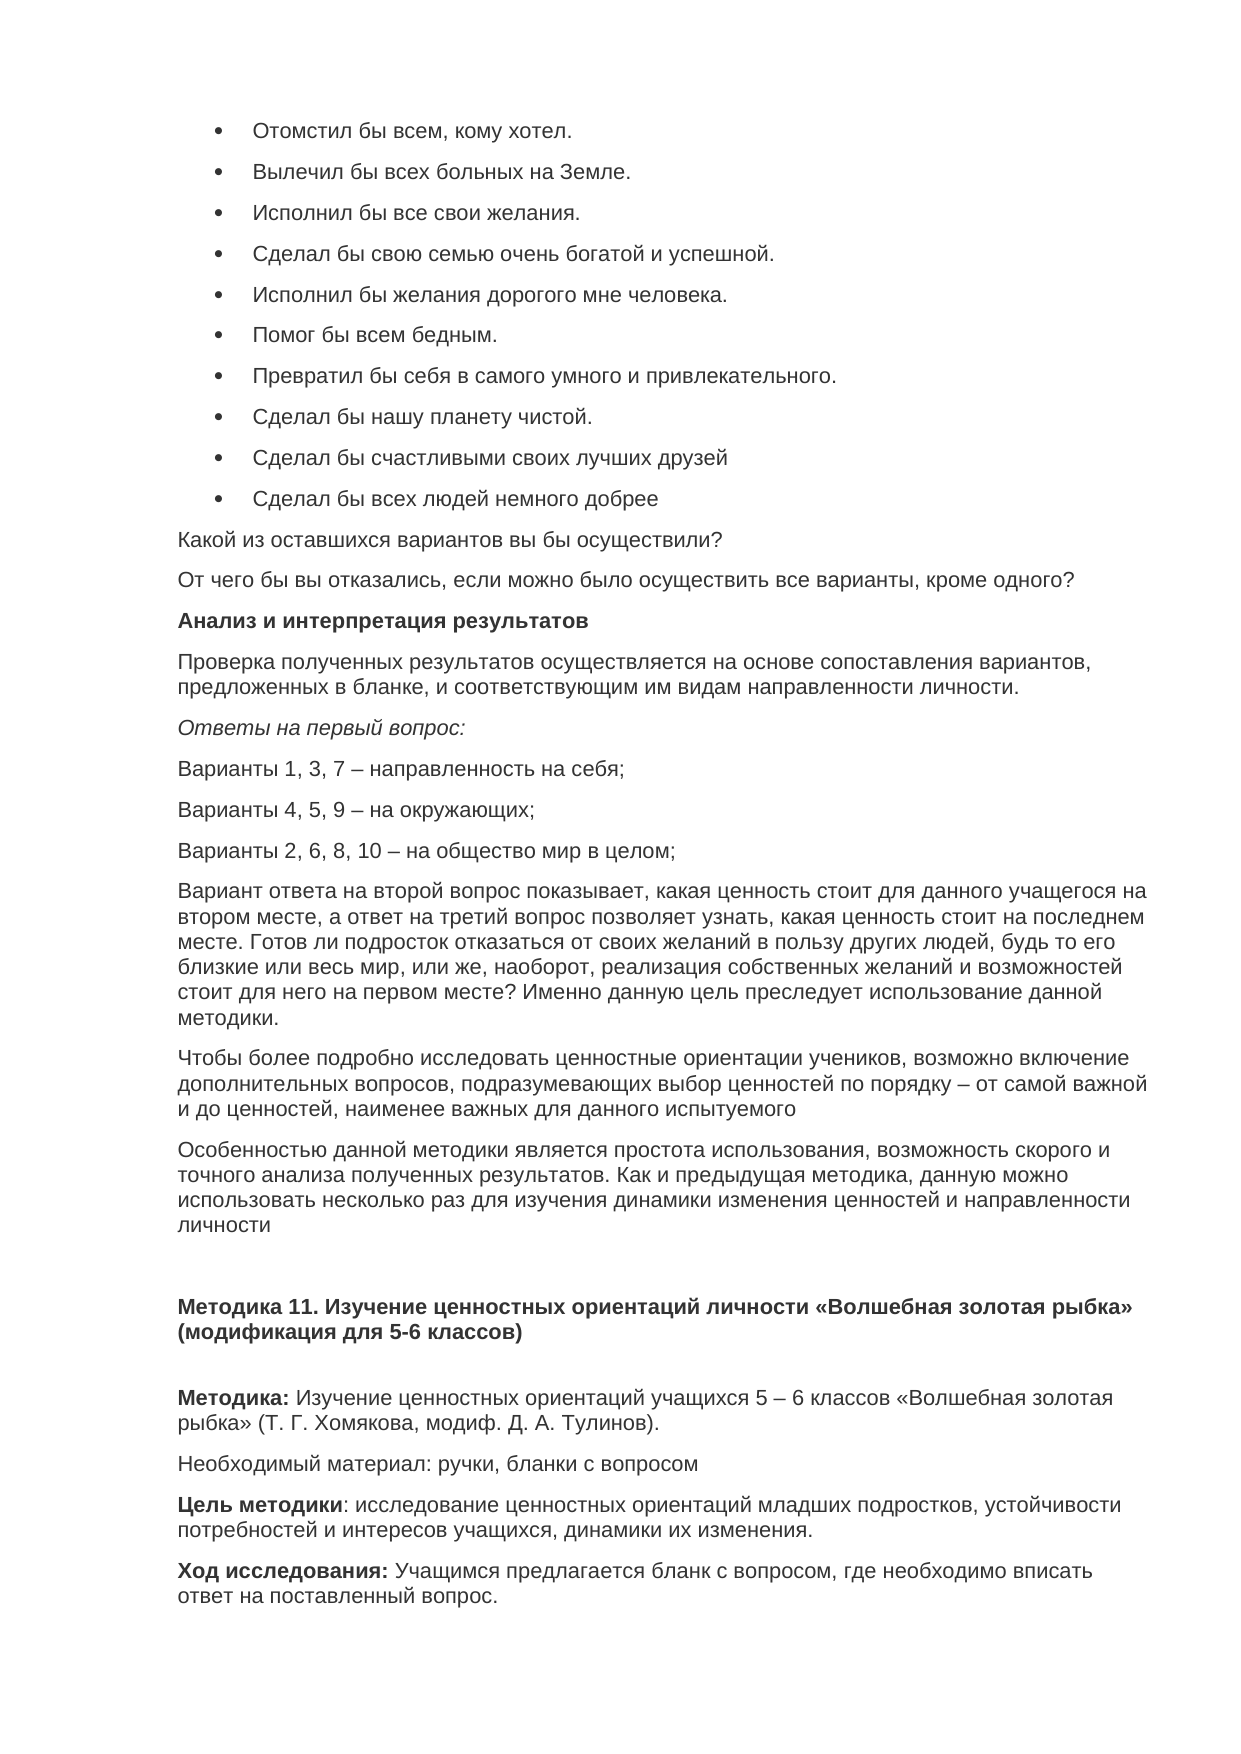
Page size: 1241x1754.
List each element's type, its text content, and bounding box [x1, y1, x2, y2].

text Варианты 1, 3, 7 – направленность на себя; [177, 756, 1152, 781]
text Чтобы более подробно исследовать ценностные ориентации учеников, возможно включение дополнительных вопросов, подразумевающих выбор ценностей по порядку – от самой важной и до ценностей, наименее важных для данного испытуемого [177, 1045, 1152, 1121]
text Необходимый материал: ручки, бланки с вопросом [177, 1451, 1152, 1476]
list Сделал бы счастливыми своих лучших друзей [215, 445, 1152, 470]
list Помог бы всем бедным. [215, 322, 1152, 347]
text Какой из оставшихся вариантов вы бы осуществили? [177, 526, 1152, 552]
list Сделал бы нашу планету чистой. [215, 404, 1152, 429]
list Отомстил бы всем, кому хотел. [215, 118, 1152, 143]
text Варианты 4, 5, 9 – на окружающих; [177, 797, 1152, 822]
text Вариант ответа на второй вопрос показывает, какая ценность стоит для данного учащегося на втором месте, а ответ на третий вопрос позволяет узнать, какая ценность стоит на последнем месте. Готов ли подросток отказаться от своих желаний в пользу других людей, будь то его близкие или весь мир, или же, наоборот, реализация собственных желаний и возможностей стоит для него на первом месте? Именно данную цель преследует использование данной методики. [177, 878, 1152, 1029]
text От чего бы вы отказались, если можно было осуществить все варианты, кроме одного? [177, 567, 1152, 592]
text Ход исследования: Учащимся предлагается бланк с вопросом, где необходимо вписать ответ на поставленный вопрос. [177, 1558, 1152, 1608]
text Варианты 2, 6, 8, 10 – на общество мир в целом; [177, 837, 1152, 863]
list Превратил бы себя в самого умного и привлекательного. [215, 363, 1152, 388]
list Исполнил бы все свои желания. [215, 200, 1152, 225]
text Методика: Изучение ценностных ориентаций учащихся 5 – 6 классов «Волшебная золотая рыбка» (Т. Г. Хомякова, модиф. Д. А. Тулинов). [177, 1385, 1152, 1435]
list Вылечил бы всех больных на Земле. [215, 159, 1152, 184]
text Особенностью данной методики является простота использования, возможность скорого и точного анализа полученных результатов. Как и предыдущая методика, данную можно использовать несколько раз для изучения динамики изменения ценностей и направленности личности [177, 1136, 1152, 1237]
text Проверка полученных результатов осуществляется на основе сопоставления вариантов, предложенных в бланке, и соответствующим им видам направленности личности. [177, 649, 1152, 699]
list Исполнил бы желания дорогого мне человека. [215, 281, 1152, 307]
text Анализ и интерпретация результатов [177, 608, 1152, 633]
text Ответы на первый вопрос: [177, 715, 1152, 740]
list Сделал бы всех людей немного добрее [215, 486, 1152, 511]
list Сделал бы свою семью очень богатой и успешной. [215, 241, 1152, 266]
text Методика 11. Изучение ценностных ориентаций личности «Волшебная золотая рыбка» (модификация для 5-6 классов) [523, 1294, 1152, 1344]
text Цель методики: исследование ценностных ориентаций младших подростков, устойчивости потребностей и интересов учащихся, динамики их изменения. [177, 1492, 1152, 1542]
